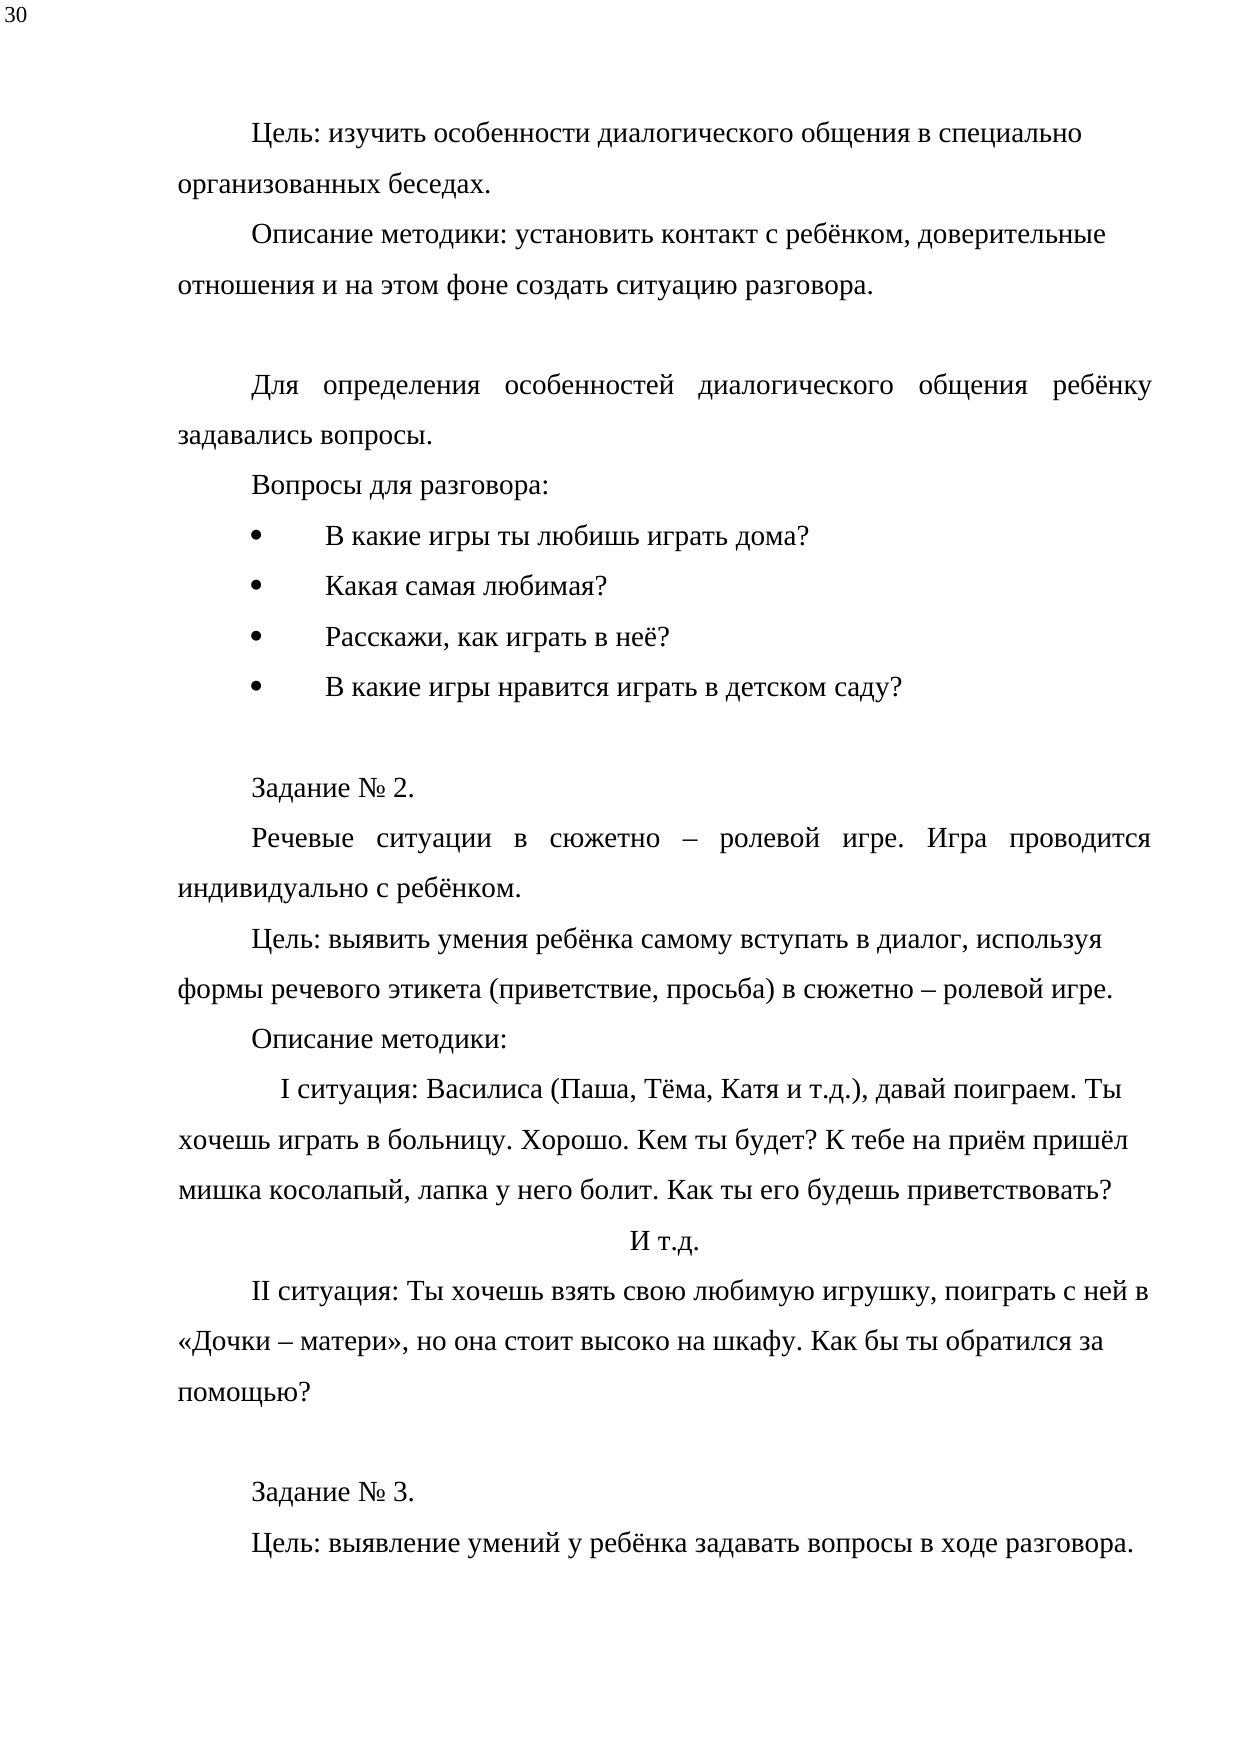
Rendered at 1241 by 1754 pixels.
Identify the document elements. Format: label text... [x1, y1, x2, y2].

list Какая самая любимая? [251, 568, 1176, 602]
list Расскажи, как играть в неё? [251, 619, 1176, 652]
text Цель: изучить особенности диалогического общения в специально организованных беседах. [177, 115, 1176, 199]
list В какие игры ты любишь играть дома? [251, 518, 1176, 552]
text «Дочки – матери», но она стоит высоко на шкафу. Как бы ты обратился за помощью? [177, 1323, 1176, 1407]
text Задание № 2. [251, 770, 1176, 803]
text Цель: выявление умений у ребёнка задавать вопросы в ходе разговора. [251, 1525, 1176, 1558]
text II ситуация: Ты хочешь взять свою любимую игрушку, поиграть с ней в [251, 1273, 1176, 1306]
text Речевые ситуации в сюжетно – ролевой игре. Игра проводится индивидуально с ребёнком. [177, 820, 1152, 904]
text Задание № 3. [251, 1474, 1176, 1508]
text Описание методики: [251, 1021, 1176, 1055]
text Вопросы для разговора: [251, 468, 1176, 501]
text Для определения особенностей диалогического общения ребёнку задавались вопросы. [177, 367, 1152, 451]
text И т.д. [629, 1223, 1176, 1256]
text Цель: выявить умения ребёнка самому вступать в диалог, используя формы речевого этикета (приветствие, просьба) в сюжетно – ролевой игре. [177, 921, 1176, 1005]
text Описание методики: установить контакт с ребёнком, доверительные отношения и на этом фоне создать ситуацию разговора. [177, 217, 1176, 300]
list В какие игры нравится играть в детском саду? [251, 669, 1176, 702]
text I ситуация: Василиса (Паша, Тёма, Катя и т.д.), давай поиграем. Ты хочешь играть в больницу. Хорошо. Кем ты будет? К тебе на приём пришёл мишка косолапый, лапка у него болит. Как ты его будешь приветствовать? [178, 1072, 1176, 1206]
